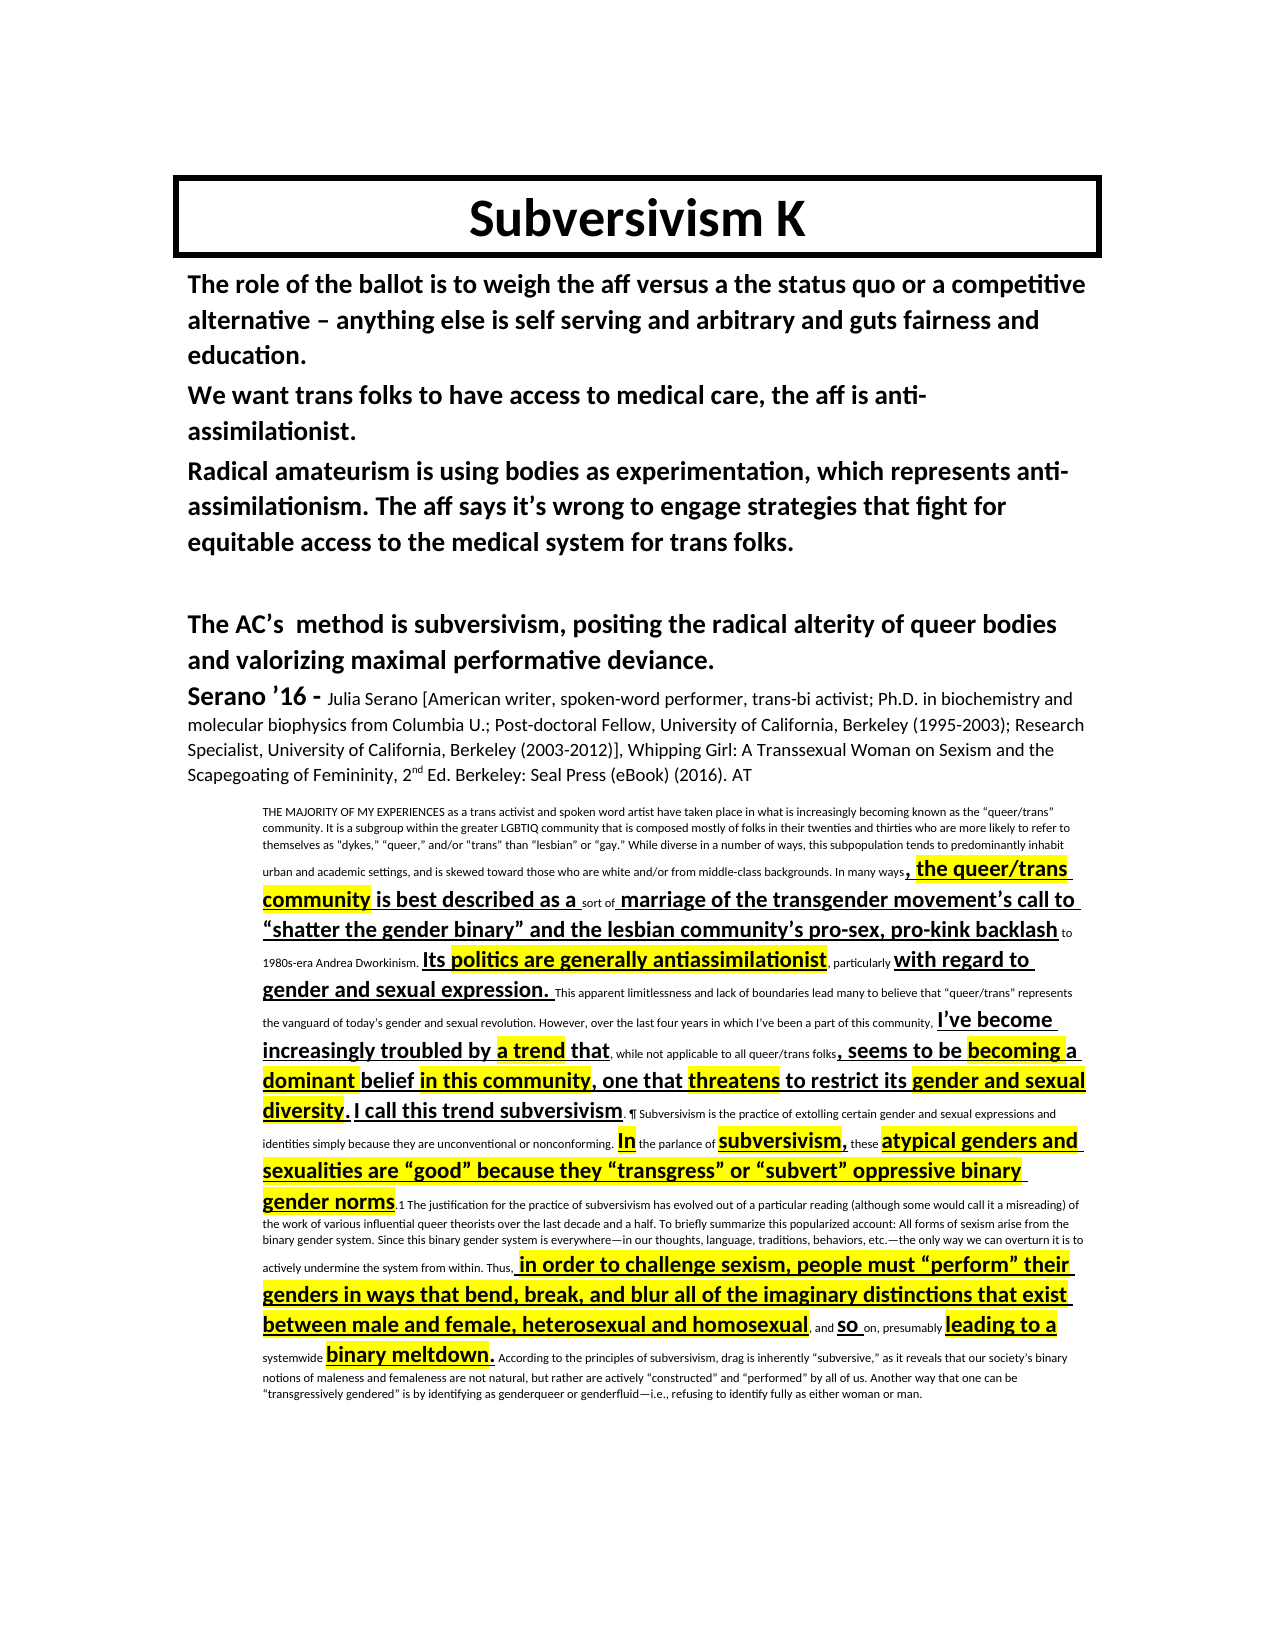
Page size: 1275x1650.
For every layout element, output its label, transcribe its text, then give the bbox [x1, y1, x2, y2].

text The AC’s method is subversivism, positing the radical alterity of queer bodies and valorizing maximal performative deviance. [187, 607, 1087, 676]
subtitle Radical amateurism is using bodies as experimentation, which represents anti-assimilationism. The aff says it’s wrong to engage strategies that fight for equitable access to the medical system for trans folks. [187, 454, 1087, 558]
subtitle The role of the ballot is to weigh the aff versus a the status quo or a competitive alternative – anything else is self serving and arbitrary and guts fairness and education. [187, 267, 1087, 371]
text THE MAJORITY OF MY EXPERIENCES as a trans activist and spoken word artist have taken place in what is increasingly becoming known as the “queer/trans” community. It is a subgroup within the greater LGBTIQ community that is composed mostly of folks in their twenties and thirties who are more likely to refer to themselves as “dykes,” “queer,” and/or “trans” than “lesbian” or “gay.” While diverse in a number of ways, this subpopulation tends to predominantly inhabit urban and academic settings, and is skewed toward those who are white and/or from middle-class backgrounds. In many ways, the queer/trans community is best described as a sort of marriage of the transgender movement’s call to “shatter the gender binary” and the lesbian community’s pro-sex, pro-kink backlash to 1980s-era Andrea Dworkinism. Its politics are generally antiassimilationist, particularly with regard to gender and sexual expression. This apparent limitlessness and lack of boundaries lead many to believe that “queer/trans” represents the vanguard of today’s gender and sexual revolution. However, over the last four years in which I’ve been a part of this community, I’ve become increasingly troubled by a trend that, while not applicable to all queer/trans folks, seems to be becoming a dominant belief in this community, one that threatens to restrict its gender and sexual diversity. I call this trend subversivism. ¶ Subversivism is the practice of extolling certain gender and sexual expressions and identities simply because they are unconventional or nonconforming. In the parlance of subversivism, these atypical genders and sexualities are “good” because they “transgress” or “subvert” oppressive binary gender norms.1 The justification for the practice of subversivism has evolved out of a particular reading (although some would call it a misreading) of the work of various influential queer theorists over the last decade and a half. To briefly summarize this popularized account: All forms of sexism arise from the binary gender system. Since this binary gender system is everywhere—in our thoughts, language, traditions, behaviors, etc.—the only way we can overturn it is to actively undermine the system from within. Thus, in order to challenge sexism, people must “perform” their genders in ways that bend, break, and blur all of the imaginary distinctions that exist between male and female, heterosexual and homosexual, and so on, presumably leading to a systemwide binary meltdown. According to the principles of subversivism, drag is inherently “subversive,” as it reveals that our society’s binary notions of maleness and femaleness are not natural, but rather are actively “constructed” and “performed” by all of us. Another way that one can be “transgressively gendered” is by identifying as genderqueer or genderfluid—i.e., refusing to identify fully as either woman or man. [262, 804, 1087, 1402]
text Serano ’16 - Julia Serano [American writer, spoken-word performer, trans-bi activist; Ph.D. in biochemistry and molecular biophysics from Columbia U.; Post-doctoral Fellow, University of California, Berkeley (1995-2003); Research Specialist, University of California, Berkeley (2003-2012)], Whipping Girl: A Transsexual Woman on Sexism and the Scapegoating of Femininity, 2nd Ed. Berkeley: Seal Press (eBook) (2016). AT [187, 679, 1087, 786]
subtitle Subversivism K [179, 181, 1096, 252]
subtitle We want trans folks to have access to medical care, the aff is anti-assimilationist. [187, 378, 1087, 447]
